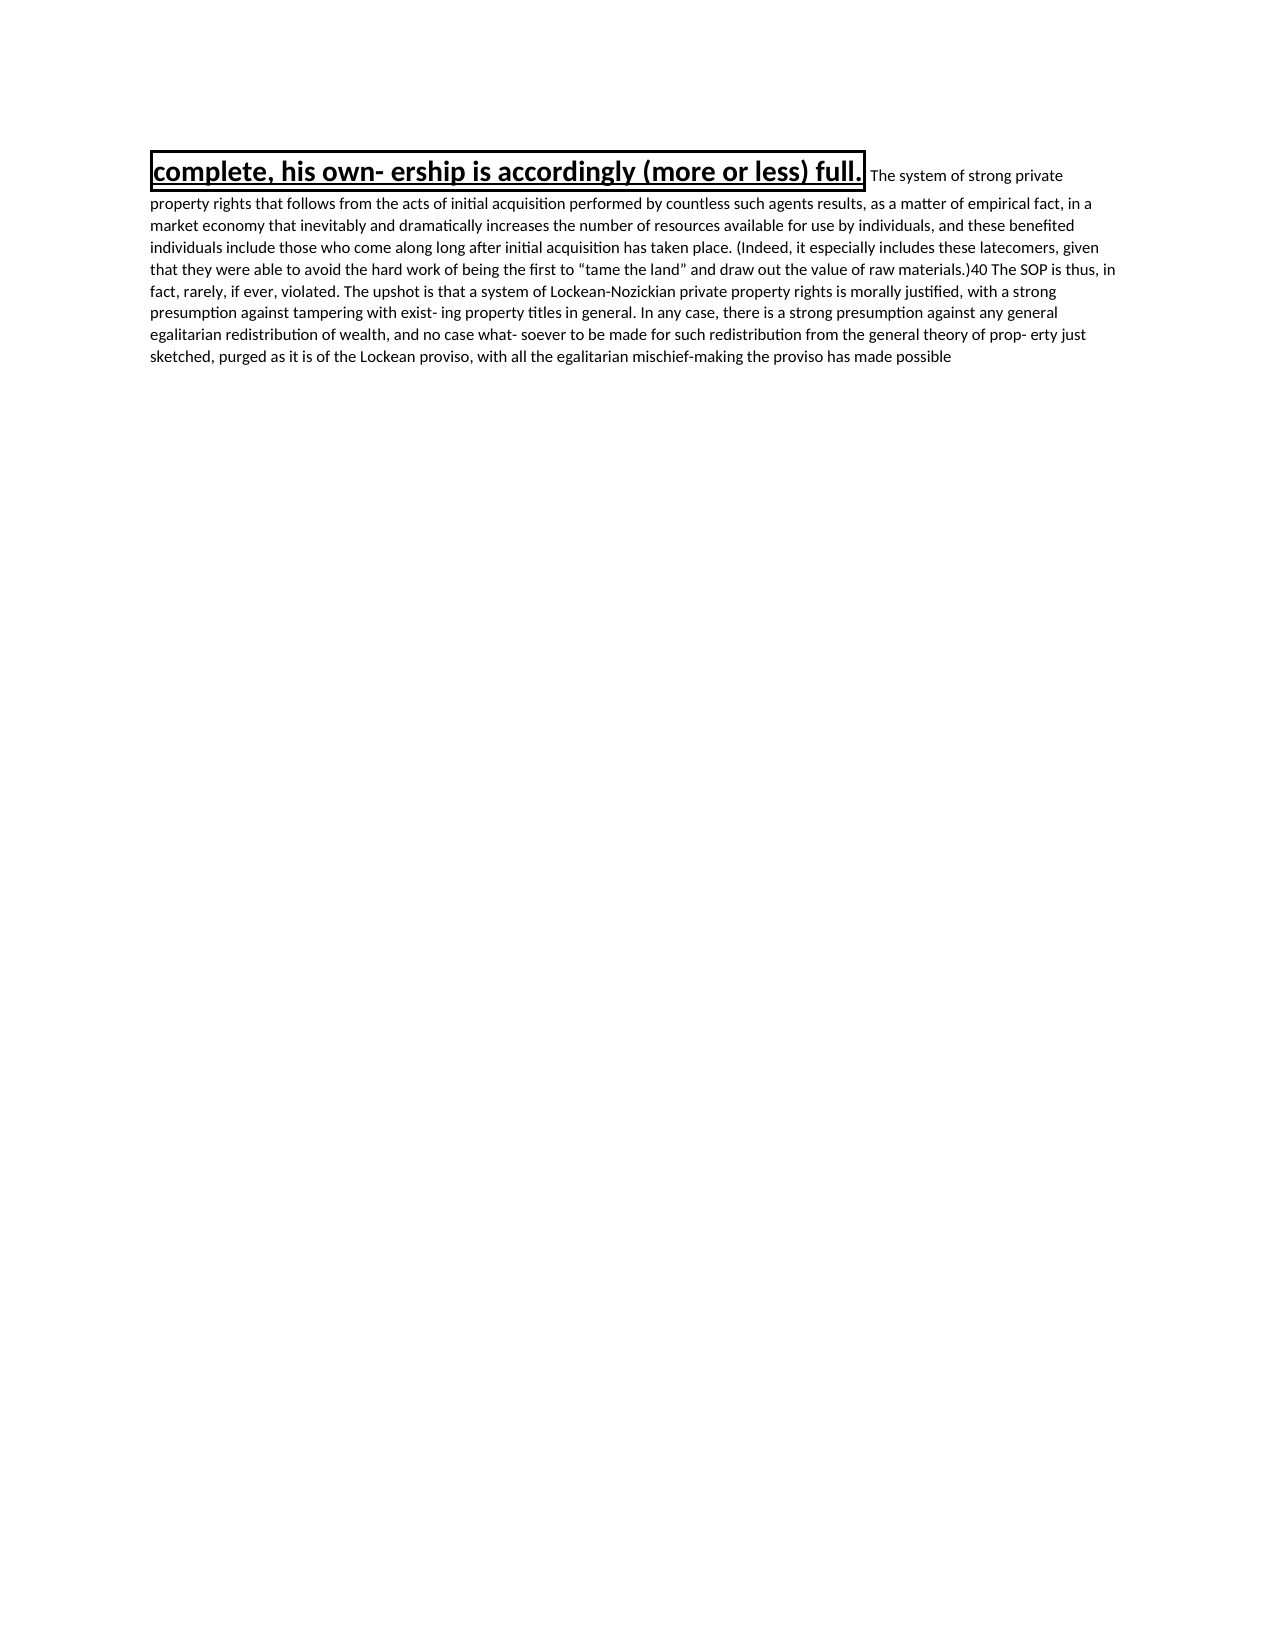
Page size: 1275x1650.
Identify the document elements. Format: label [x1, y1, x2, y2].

text [150, 150, 1125, 367]
